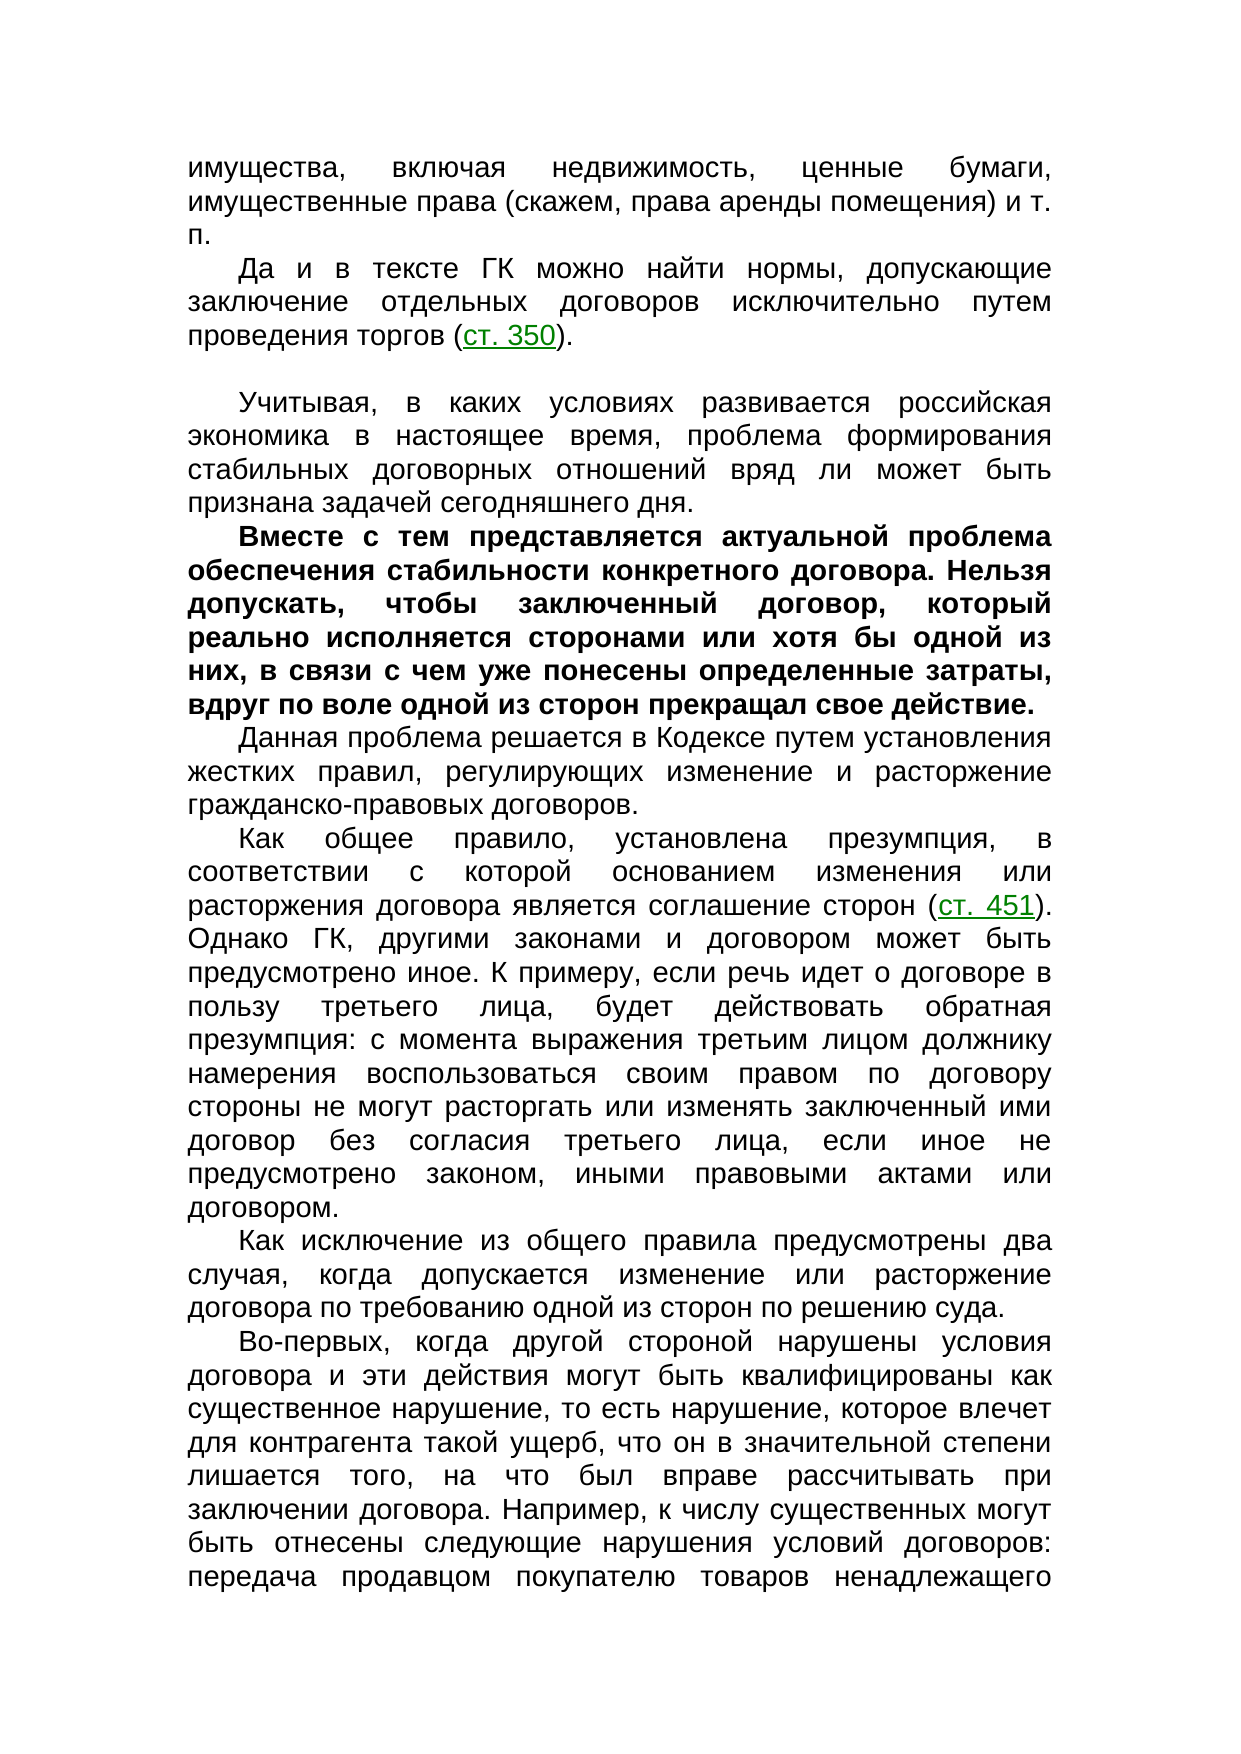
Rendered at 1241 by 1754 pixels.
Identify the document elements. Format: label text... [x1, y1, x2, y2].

text Да и в тексте ГК можно найти нормы, допускающие заключение отдельных договоров исключительно путем проведения торгов (ст. 350). [187, 251, 1053, 351]
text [187, 150, 1053, 251]
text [187, 1324, 1053, 1592]
text Как общее правило, установлена презумпция, в соответствии с которой основанием изменения или расторжения договора является соглашение сторон (ст. 451). Однако ГК, другими законами и договором может быть предусмотрено иное. К примеру, если речь идет о договоре в пользу третьего лица, будет действовать обратная презумпция: с момента выражения третьим лицом должнику намерения воспользоваться своим правом по договору стороны не могут расторгать или изменять заключенный ими договор без согласия третьего лица, если иное не предусмотрено законом, иными правовыми актами или договором. [187, 821, 1053, 1223]
text Вместе с тем представляется актуальной проблема обеспечения стабильности конкретного договора. Нельзя допускать, чтобы заключенный договор, который реально исполняется сторонами или хотя бы одной из них, в связи с чем уже понесены определенные затраты, вдруг по воле одной из сторон прекращал свое действие. [187, 519, 1053, 720]
text Как исключение из общего правила предусмотрены два случая, когда допускается изменение или расторжение договора по требованию одной из сторон по решению суда. [187, 1223, 1053, 1324]
text Данная проблема решается в Кодексе путем установления жестких правил, регулирующих изменение и расторжение гражданско-правовых договоров. [187, 720, 1053, 821]
text Учитывая, в каких условиях развивается российская экономика в настоящее время, проблема формирования стабильных договорных отношений вряд ли может быть признана задачей сегодняшнего дня. [187, 385, 1053, 519]
